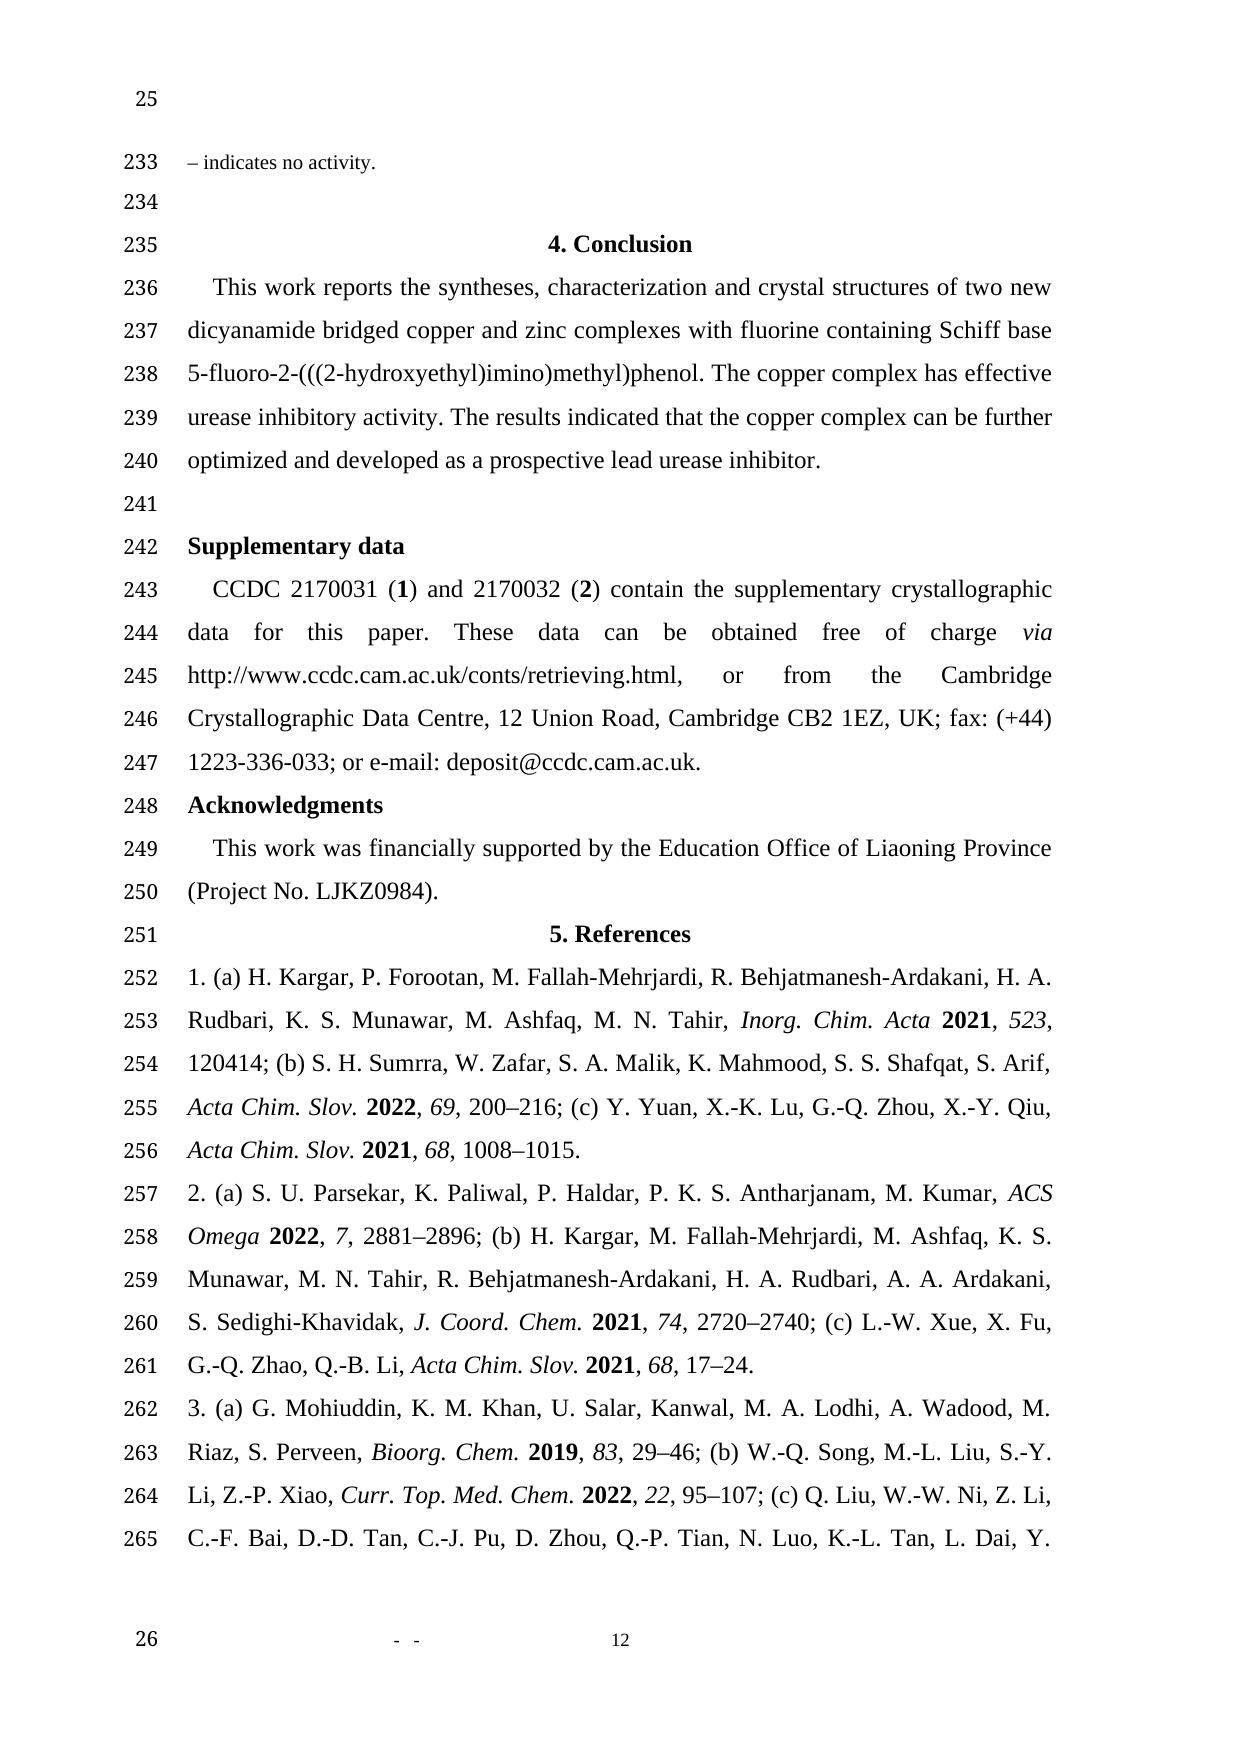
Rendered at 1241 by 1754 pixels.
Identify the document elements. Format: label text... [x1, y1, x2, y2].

text CCDC 2170031 (1) and 2170032 (2) contain the supplementary crystallographic data for this paper. These data can be obtained free of charge via http://www.ccdc.cam.ac.uk/conts/retrieving.html, or from the Cambridge Crystallographic Data Centre, 12 Union Road, Cambridge CB2 1EZ, UK; fax: (+44) 1223-336-033; or e-mail: deposit@ccdc.cam.ac.uk. [187, 574, 1053, 775]
text 2. (a) S. U. Parsekar, K. Paliwal, P. Haldar, P. K. S. Antharjanam, M. Kumar, ACS Omega 2022, 7, 2881–2896; (b) H. Kargar, M. Fallah-Mehrjardi, M. Ashfaq, K. S. Munawar, M. N. Tahir, R. Behjatmanesh-Ardakani, H. A. Rudbari, A. A. Ardakani, S. Sedighi-Khavidak, J. Coord. Chem. 2021, 74, 2720–2740; (c) L.-W. Xue, X. Fu, G.-Q. Zhao, Q.-B. Li, Acta Chim. Slov. 2021, 68, 17–24. [187, 1178, 1053, 1379]
text 5. References [187, 919, 1053, 948]
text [187, 1393, 1053, 1552]
text Supplementary data [187, 531, 1053, 560]
text This work reports the syntheses, characterization and crystal structures of two new dicyanamide bridged copper and zinc complexes with fluorine containing Schiff base 5-fluoro-2-(((2-hydroxyethyl)imino)methyl)phenol. The copper complex has effective urease inhibitory activity. The results indicated that the copper complex can be further optimized and developed as a prospective lead urease inhibitor. [187, 272, 1053, 473]
text Acknowledgments [187, 790, 1053, 818]
text 4. Conclusion [187, 229, 1053, 258]
text – indicates no activity. [187, 150, 1053, 174]
text This work was financially supported by the Education Office of Liaoning Province (Project No. LJKZ0984). [187, 833, 1053, 905]
text 1. (a) H. Kargar, P. Forootan, M. Fallah-Mehrjardi, R. Behjatmanesh-Ardakani, H. A. Rudbari, K. S. Munawar, M. Ashfaq, M. N. Tahir, Inorg. Chim. Acta 2021, 523, 120414; (b) S. H. Sumrra, W. Zafar, S. A. Malik, K. Mahmood, S. S. Shafqat, S. Arif, Acta Chim. Slov. 2022, 69, 200–216; (c) Y. Yuan, X.-K. Lu, G.-Q. Zhou, X.-Y. Qiu, Acta Chim. Slov. 2021, 68, 1008–1015. [187, 962, 1053, 1163]
